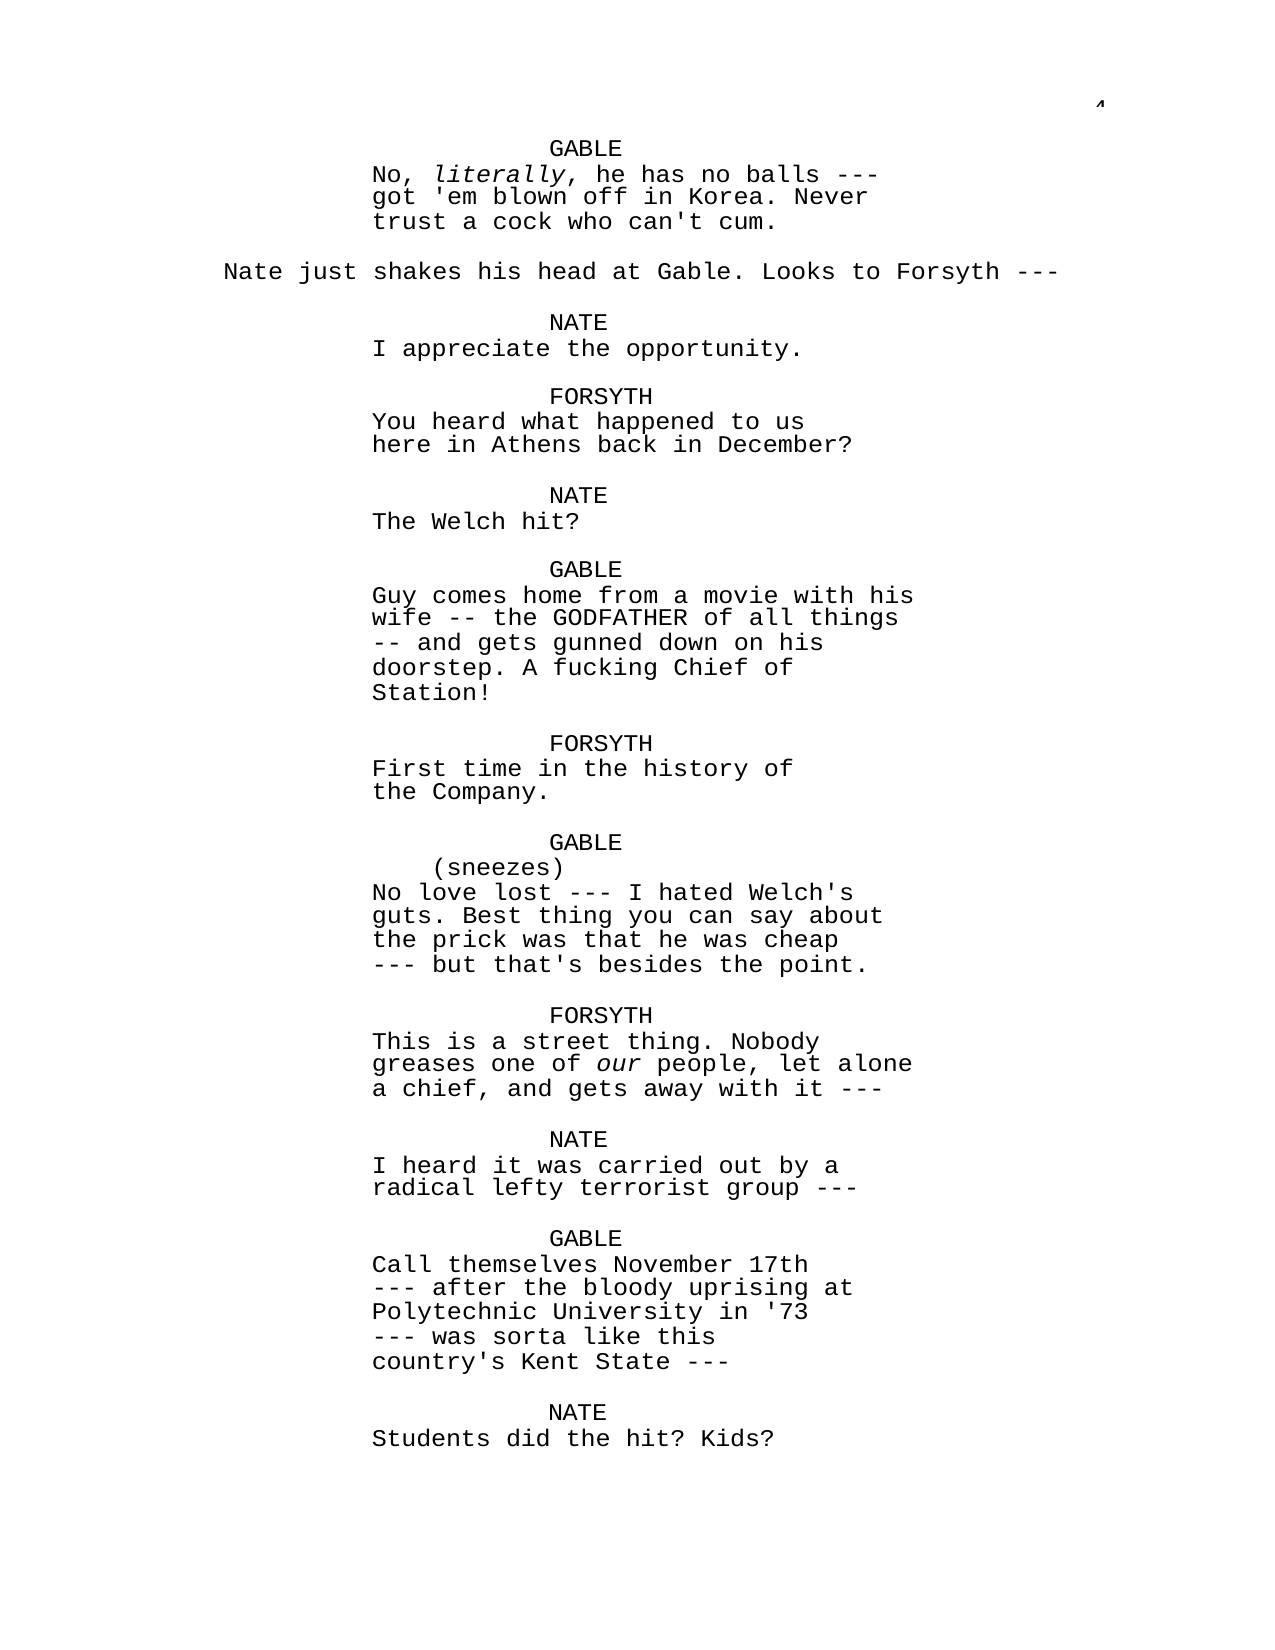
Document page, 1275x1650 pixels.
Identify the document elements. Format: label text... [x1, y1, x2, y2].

subtitle FORSYTH [549, 384, 1187, 409]
text I heard it was carried out by a radical lefty terrorist group --- [372, 1153, 893, 1203]
text Nate just shakes his head at Gable. Looks to Forsyth --- [223, 260, 1187, 287]
text I appreciate the opportunity. [372, 335, 1187, 361]
text Guy comes home from a movie with his wife -- the GODFATHER of all things -- and gets gunned down on his doorstep. A fucking Chief of Station! [372, 583, 921, 707]
subtitle NATE [286, 1400, 869, 1426]
subtitle NATE [549, 483, 1187, 509]
subtitle GABLE [549, 136, 1187, 162]
text (sneezes) [431, 856, 1187, 880]
subtitle GABLE [549, 1226, 1187, 1252]
subtitle FORSYTH [549, 1003, 1187, 1029]
text No love lost --- I hated Welch's guts. Best thing you can say about the prick was that he was cheap --- but that's besides the point. [372, 881, 893, 980]
subtitle NATE [549, 1127, 1187, 1153]
text No, literally, he has no balls --- got 'em blown off in Korea. Never trust a cock who can't cum. [372, 162, 893, 237]
text The Welch hit? [372, 509, 1187, 534]
subtitle GABLE [549, 829, 1187, 856]
text You heard what happened to us here in Athens back in December? [372, 410, 877, 459]
subtitle NATE [549, 309, 1187, 335]
text This is a street thing. Nobody greases one of our people, let alone a chief, and gets away with it --- [372, 1029, 921, 1104]
subtitle FORSYTH [549, 730, 1187, 756]
subtitle GABLE [549, 557, 1187, 583]
text Call themselves November 17th --- after the bloody uprising at Polytechnic University in '73 --- was sorta like this country's Kent State --- [372, 1253, 863, 1376]
text Students did the hit? Kids? [372, 1426, 1187, 1452]
text First time in the history of the Company. [372, 757, 834, 806]
